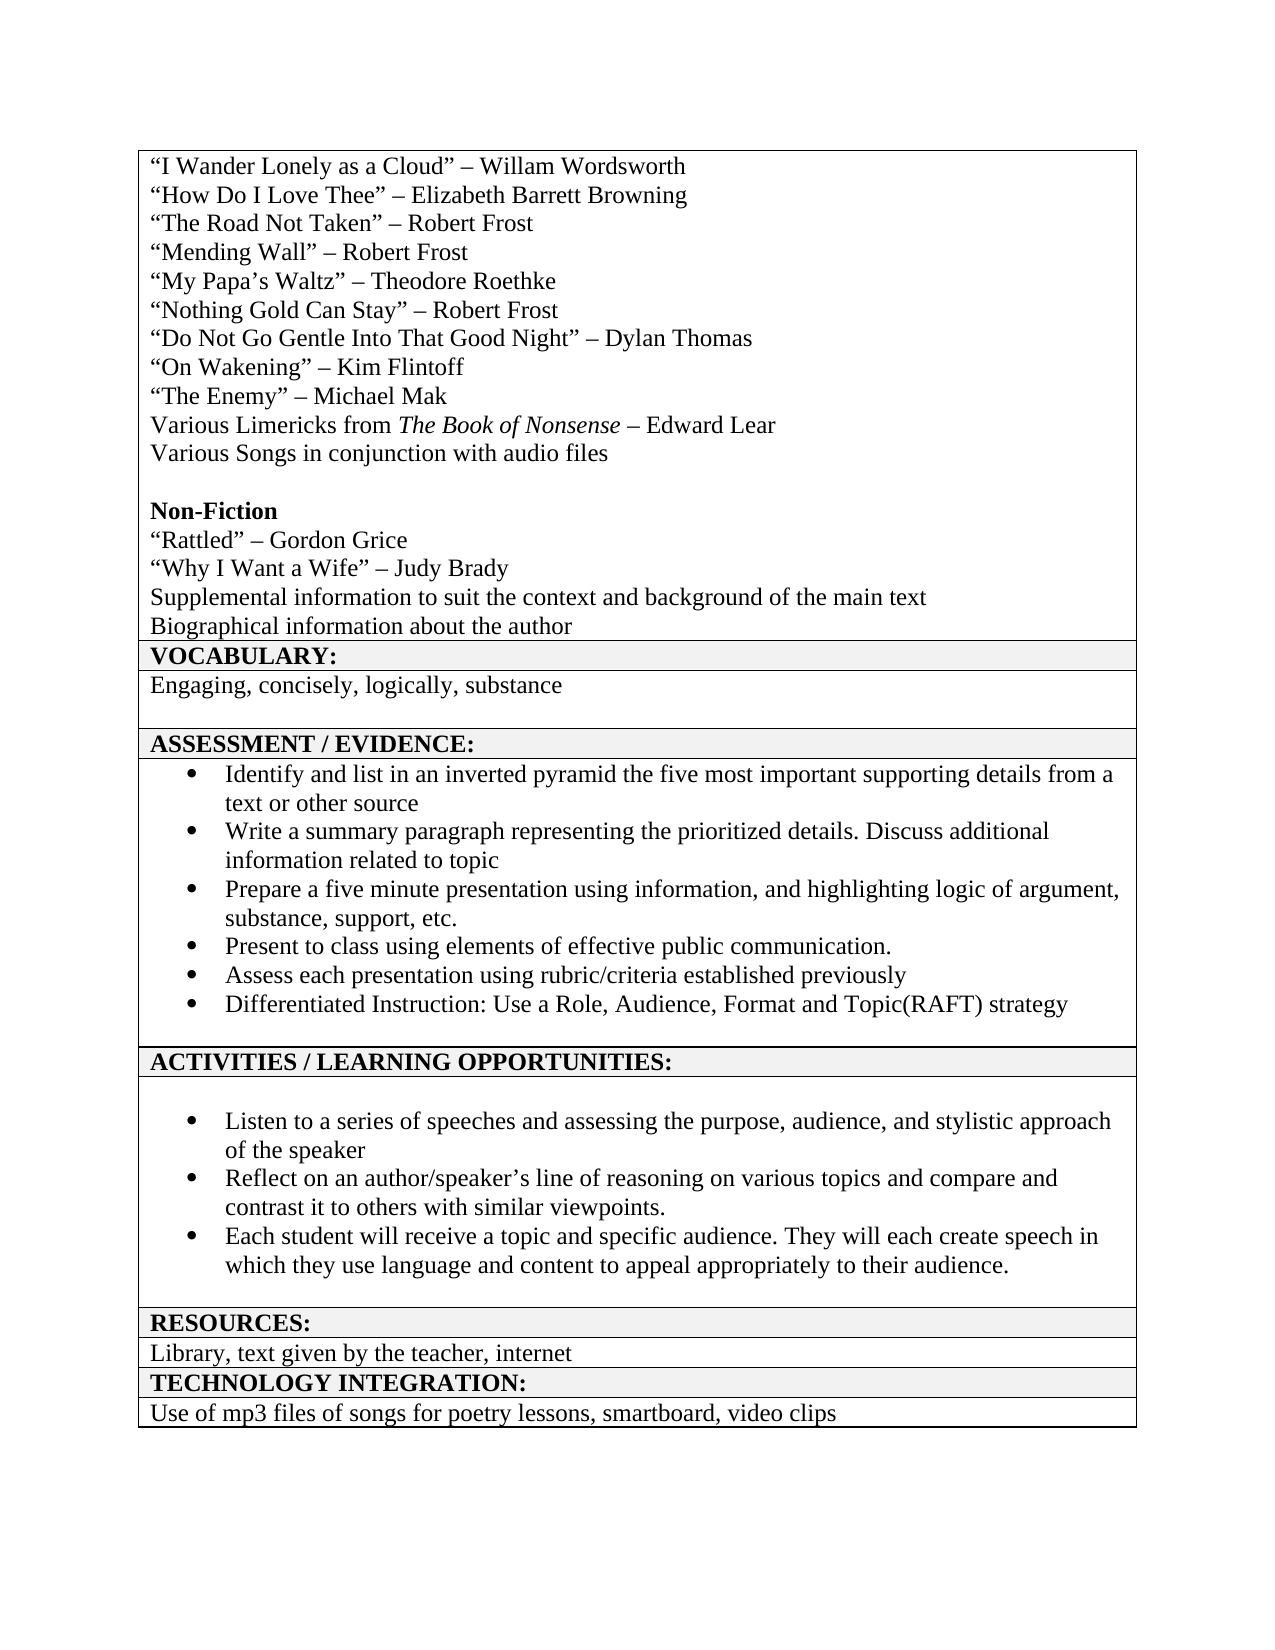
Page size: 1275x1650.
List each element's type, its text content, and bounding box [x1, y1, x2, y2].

table_cell TECHNOLOGY INTEGRATION: [139, 1368, 1136, 1397]
table_cell RESOURCES: [139, 1308, 1136, 1337]
table_cell ACTIVITIES / LEARNING OPPORTUNITIES: [139, 1048, 1136, 1076]
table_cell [139, 151, 1136, 640]
table_cell VOCABULARY: [139, 641, 1136, 669]
table_cell Listen to a series of speeches and assessing the purpose, audience, and stylistic approach of the speaker Reflect on an author/speaker’s line of reasoning on various topics and compare and contrast it to others with similar viewpoints. Each student will receive a topic and specific audience. They will each create speech in which they use language and content to appeal appropriately to their audience. [139, 1077, 1136, 1307]
table_cell Use of mp3 files of songs for poetry lessons, smartboard, video clips [139, 1398, 1136, 1426]
table_cell ASSESSMENT / EVIDENCE: [139, 729, 1136, 758]
table_cell Library, text given by the teacher, internet [139, 1338, 1136, 1367]
table_cell Engaging, concisely, logically, substance [139, 671, 1136, 728]
table_cell Identify and list in an inverted pyramid the five most important supporting details from a text or other source Write a summary paragraph representing the prioritized details. Discuss additional information related to topic Prepare a five minute presentation using information, and highlighting logic of argument, substance, support, etc. Present to class using elements of effective public communication. Assess each presentation using rubric/criteria established previously Differentiated Instruction: Use a Role, Audience, Format and Topic(RAFT) strategy [139, 759, 1136, 1046]
